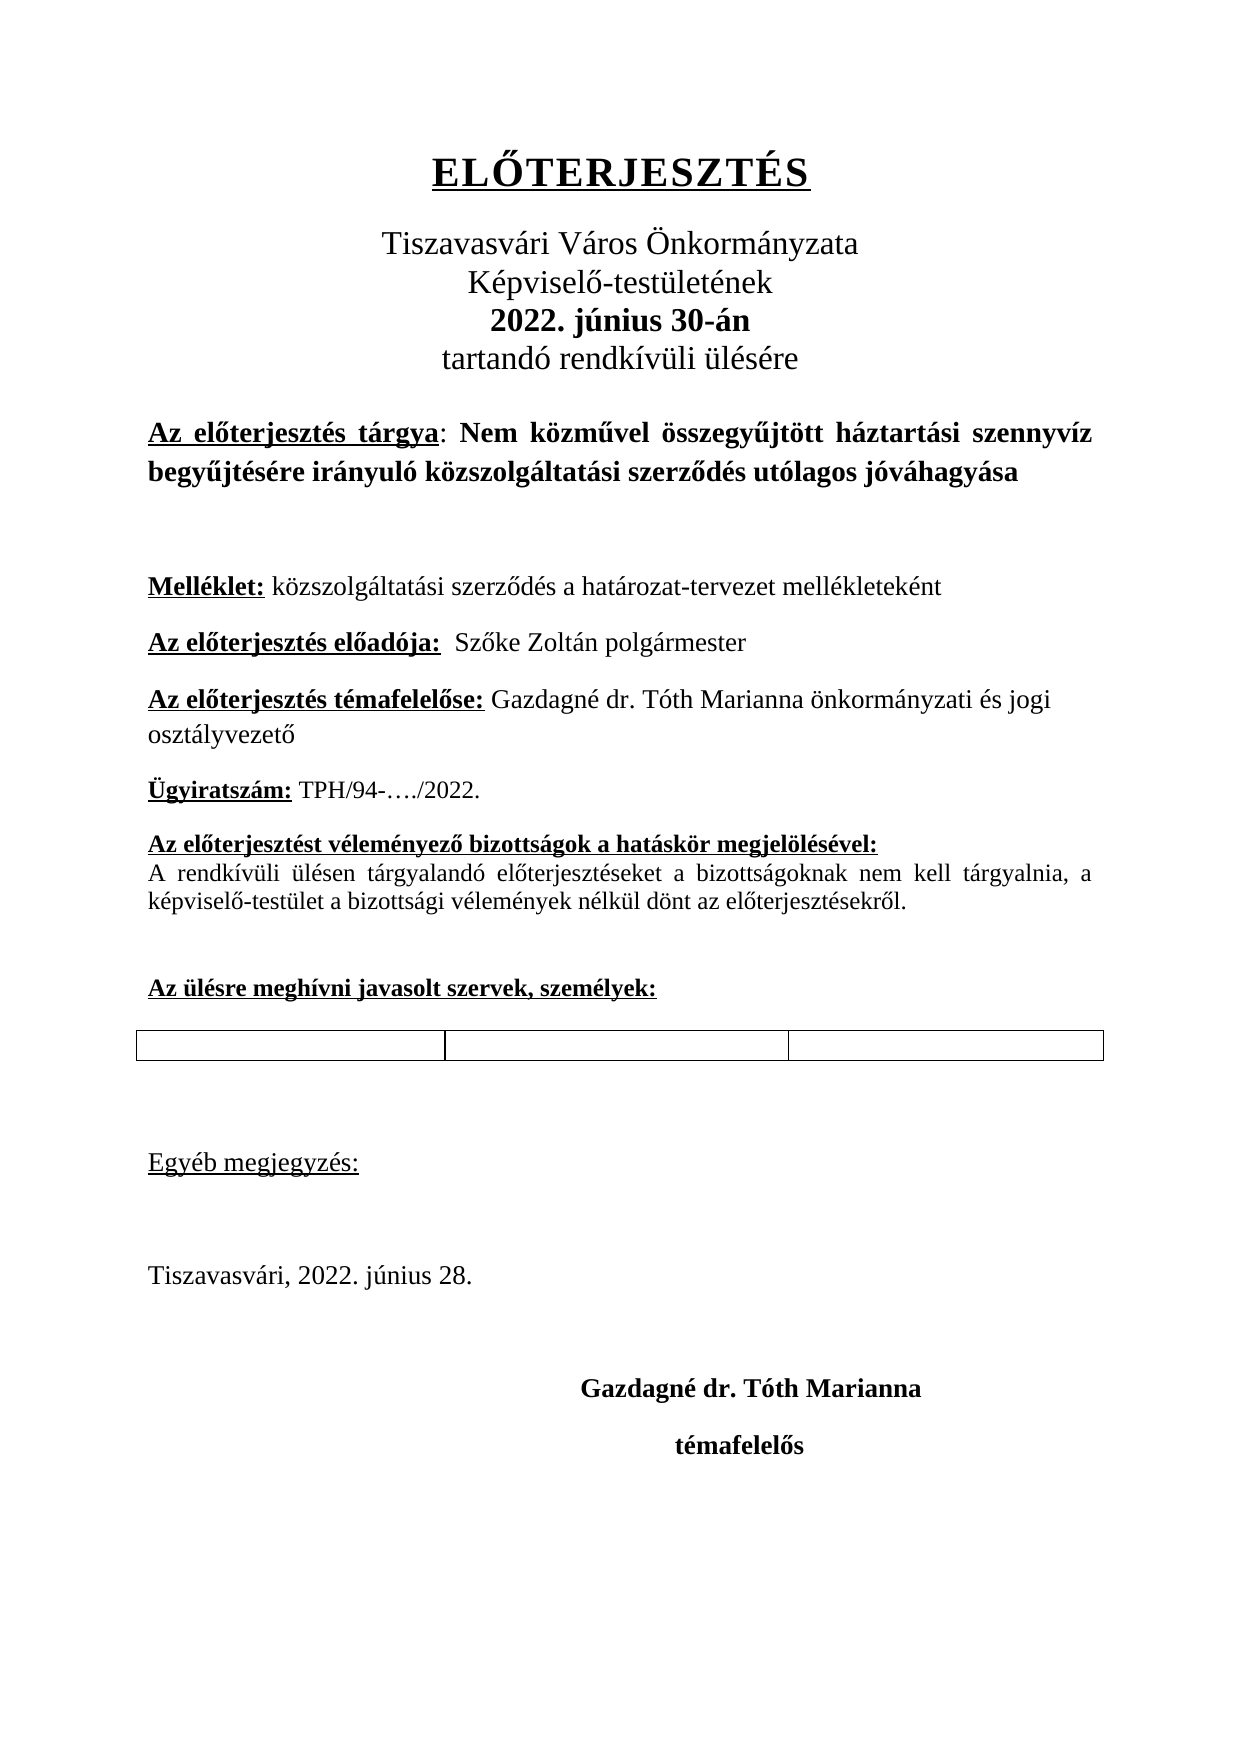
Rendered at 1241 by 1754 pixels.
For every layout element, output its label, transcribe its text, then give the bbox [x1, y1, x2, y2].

text Az előterjesztés előadója: Szőke Zoltán polgármester [148, 626, 1093, 657]
text Az ülésre meghívni javasolt szervek, személyek: [148, 973, 1093, 1001]
text Melléklet: közszolgáltatási szerződés a határozat-tervezet mellékleteként [148, 570, 1093, 601]
text A rendkívüli ülésen tárgyalandó előterjesztéseket a bizottságoknak nem kell tárgyalnia, a képviselő-testület a bizottsági vélemények nélkül dönt az előterjesztésekről. [148, 858, 1093, 915]
text Az előterjesztés tárgya: Nem közművel összegyűjtött háztartási szennyvíz begyűjtésére irányuló közszolgáltatási szerződés utólagos jóváhagyása [148, 415, 1093, 487]
table_header [446, 1031, 788, 1060]
table_header [789, 1031, 1103, 1060]
text Tiszavasvári, 2022. június 28. [148, 1259, 1093, 1291]
text tartandó rendkívüli ülésére [148, 338, 1093, 377]
text Gazdagné dr. Tóth Marianna [148, 1373, 1093, 1404]
text Ügyiratszám: TPH/94-…./2022. [148, 775, 1093, 804]
text Egyéb megjegyzés: [148, 1146, 1093, 1177]
text Az előterjesztést véleményező bizottságok a hatáskör megjelölésével: [148, 829, 1093, 858]
text Képviselő-testületének [148, 262, 1093, 300]
text Tiszavasvári Város Önkormányzata [148, 223, 1093, 262]
text 2022. június 30-án [148, 300, 1093, 338]
text ELŐTERJESZTÉS [148, 148, 1093, 196]
text témafelelős [148, 1429, 1093, 1460]
text Az előterjesztés témafelelőse: Gazdagné dr. Tóth Marianna önkormányzati és jogi osztályvezető [148, 683, 1093, 750]
table_header [137, 1031, 444, 1060]
